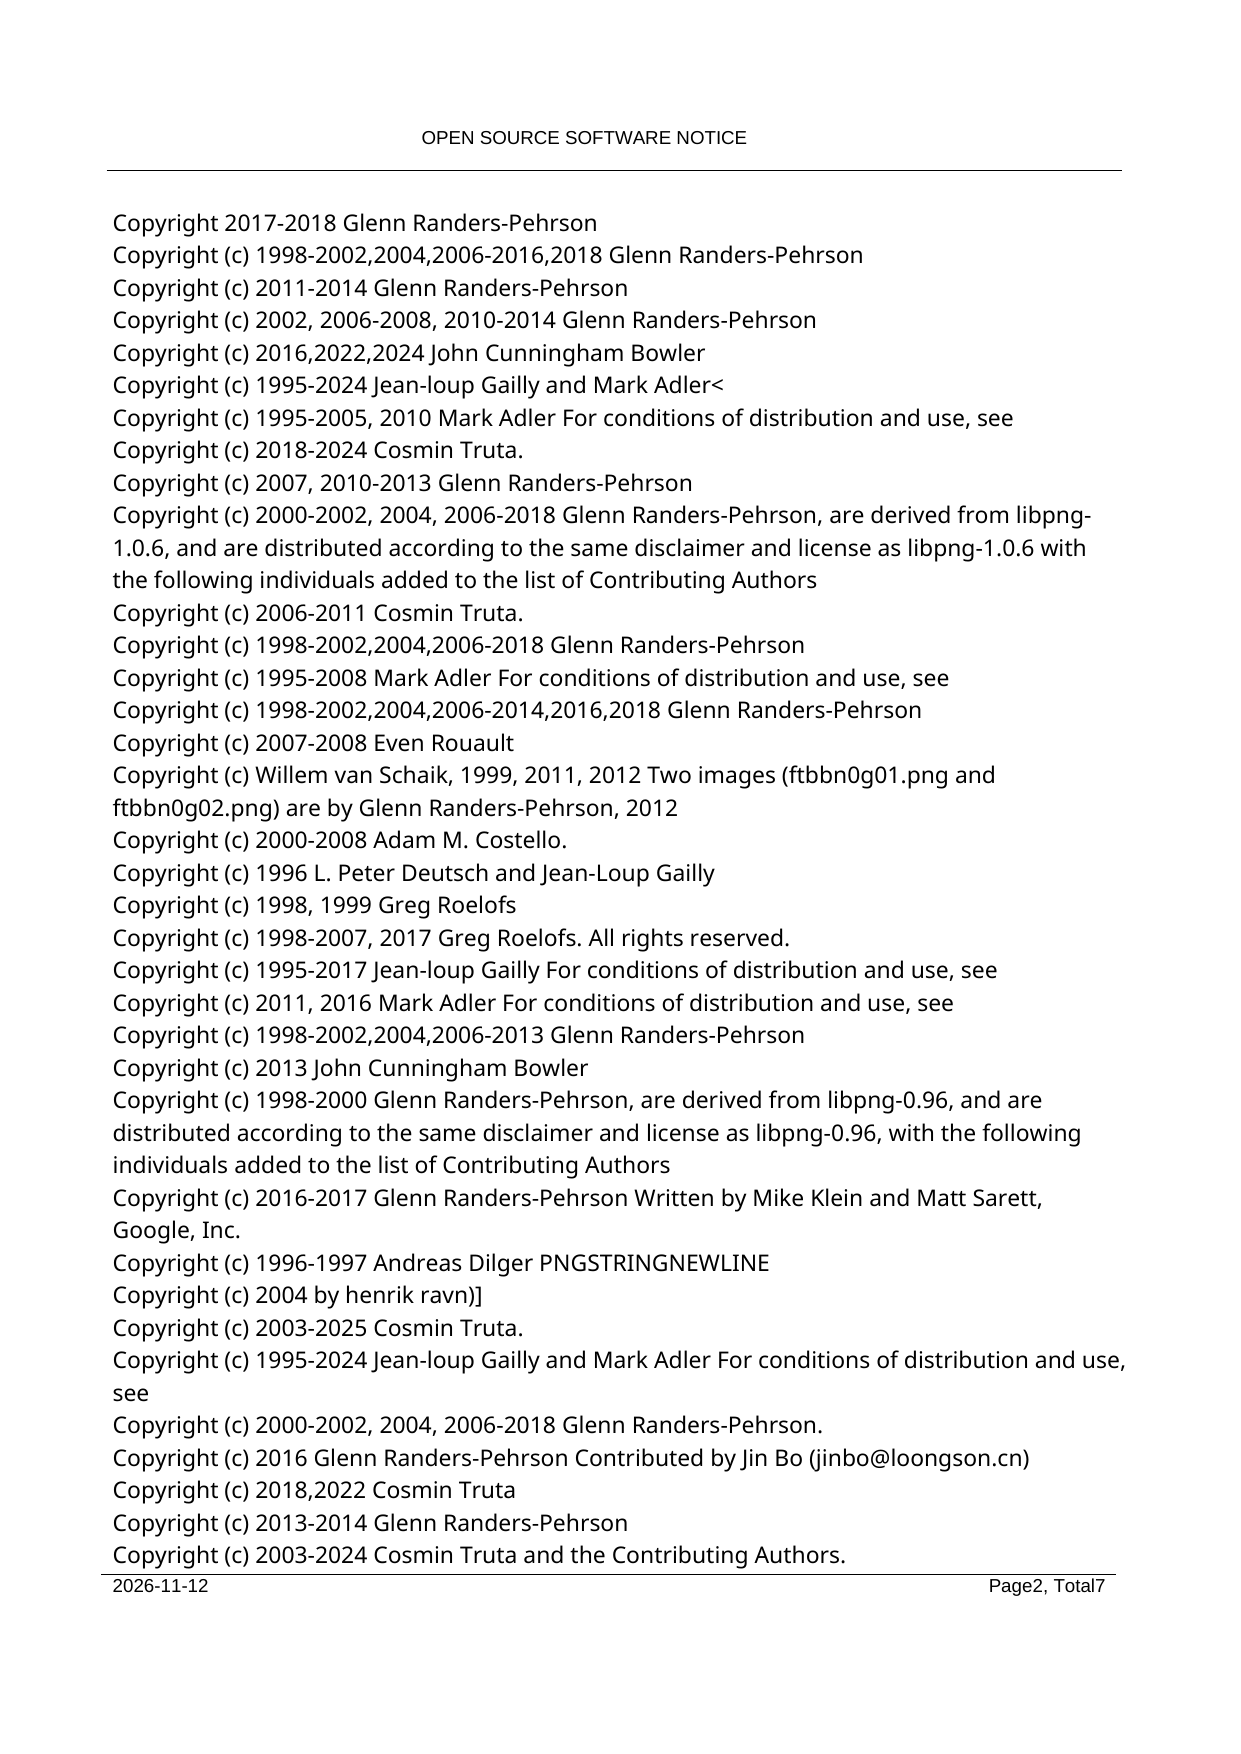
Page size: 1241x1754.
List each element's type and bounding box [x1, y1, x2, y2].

text [112, 206, 1128, 1571]
